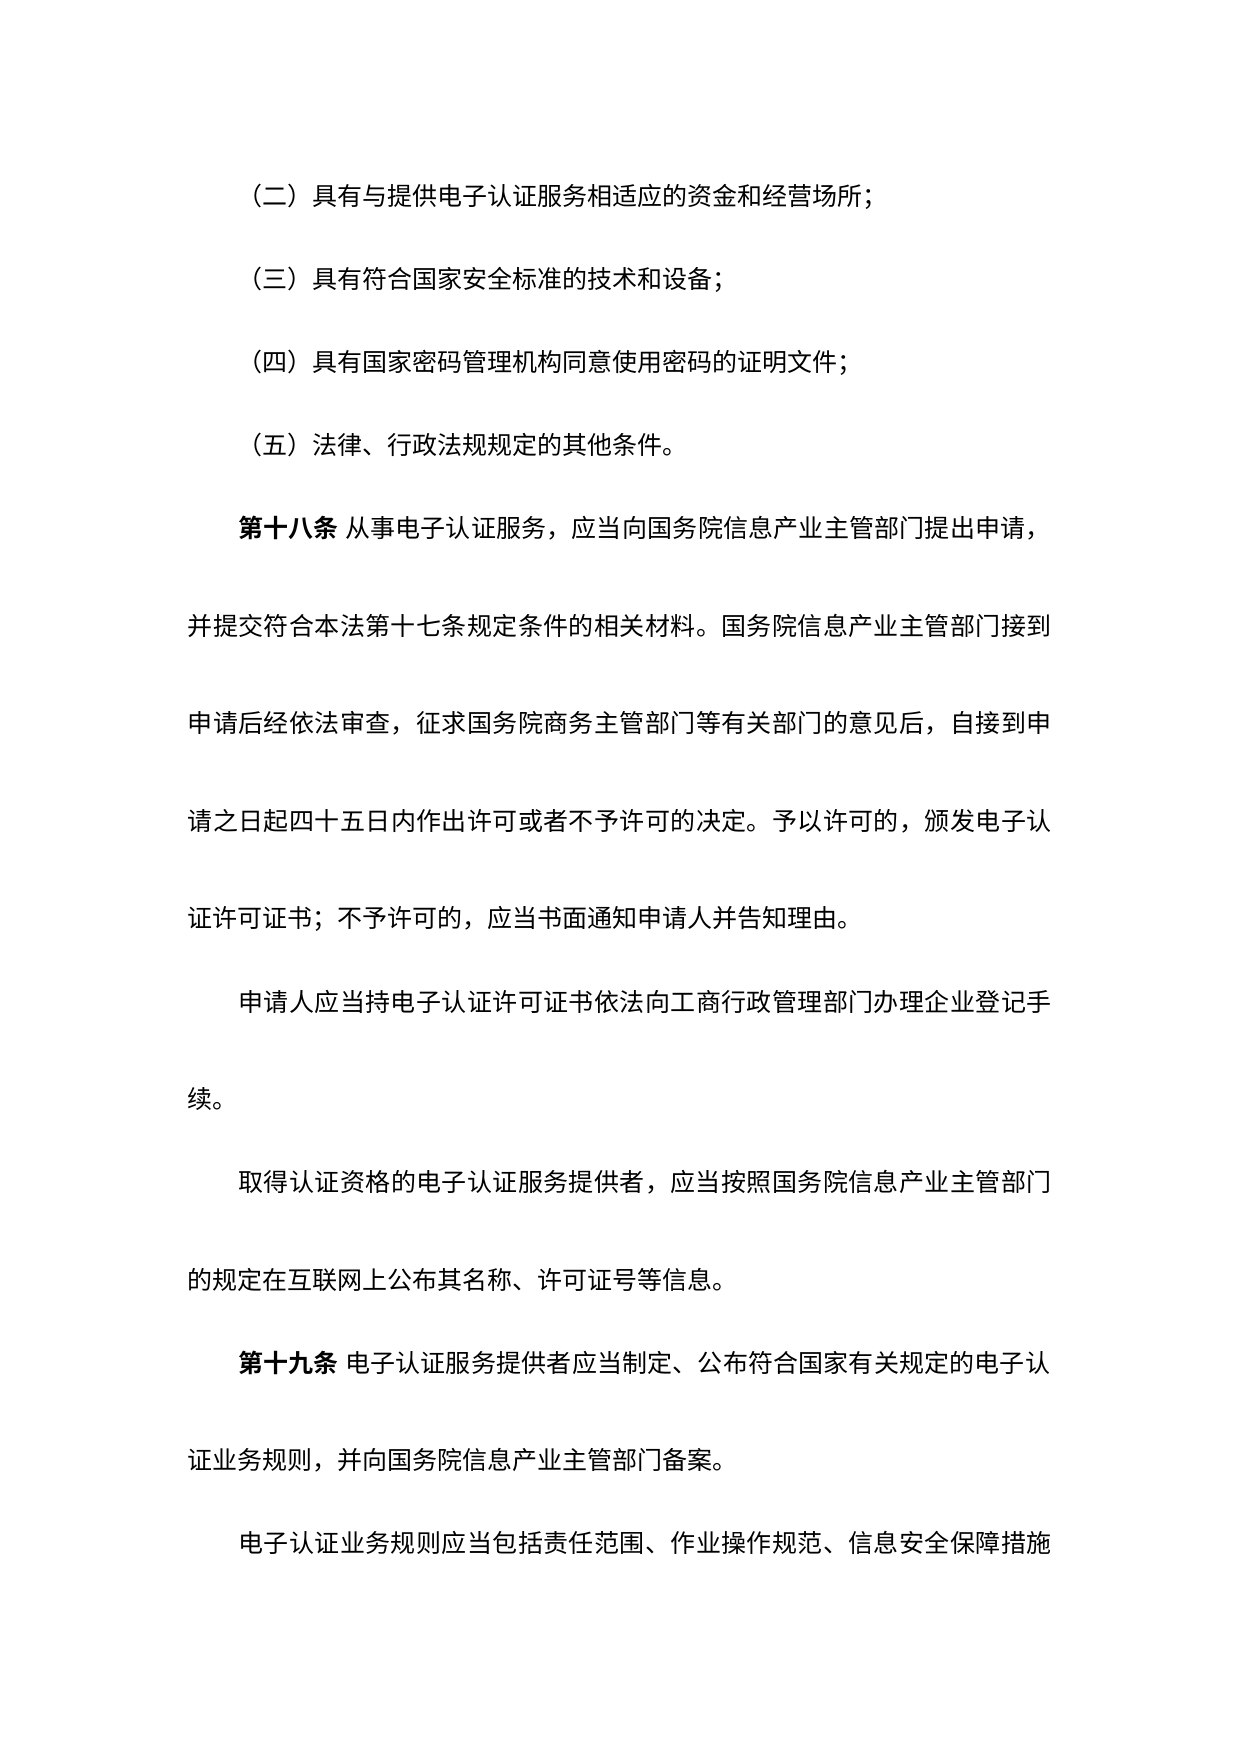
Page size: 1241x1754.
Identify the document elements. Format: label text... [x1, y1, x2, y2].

text （二）具有与提供电子认证服务相适应的资金和经营场所； [187, 162, 1053, 227]
text （四）具有国家密码管理机构同意使用密码的证明文件； [187, 328, 1053, 393]
text 申请人应当持电子认证许可证书依法向工商行政管理部门办理企业登记手续。 [187, 968, 1053, 1130]
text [187, 1509, 1053, 1574]
text （五）法律、行政法规规定的其他条件。 [187, 411, 1053, 476]
text 第十八条 从事电子认证服务，应当向国务院信息产业主管部门提出申请，并提交符合本法第十七条规定条件的相关材料。国务院信息产业主管部门接到申请后经依法审查，征求国务院商务主管部门等有关部门的意见后，自接到申请之日起四十五日内作出许可或者不予许可的决定。予以许可的，颁发电子认证许可证书；不予许可的，应当书面通知申请人并告知理由。 [187, 494, 1053, 949]
text 取得认证资格的电子认证服务提供者，应当按照国务院信息产业主管部门的规定在互联网上公布其名称、许可证号等信息。 [187, 1148, 1053, 1311]
text （三）具有符合国家安全标准的技术和设备； [187, 245, 1053, 310]
text 第十九条 电子认证服务提供者应当制定、公布符合国家有关规定的电子认证业务规则，并向国务院信息产业主管部门备案。 [187, 1329, 1053, 1491]
